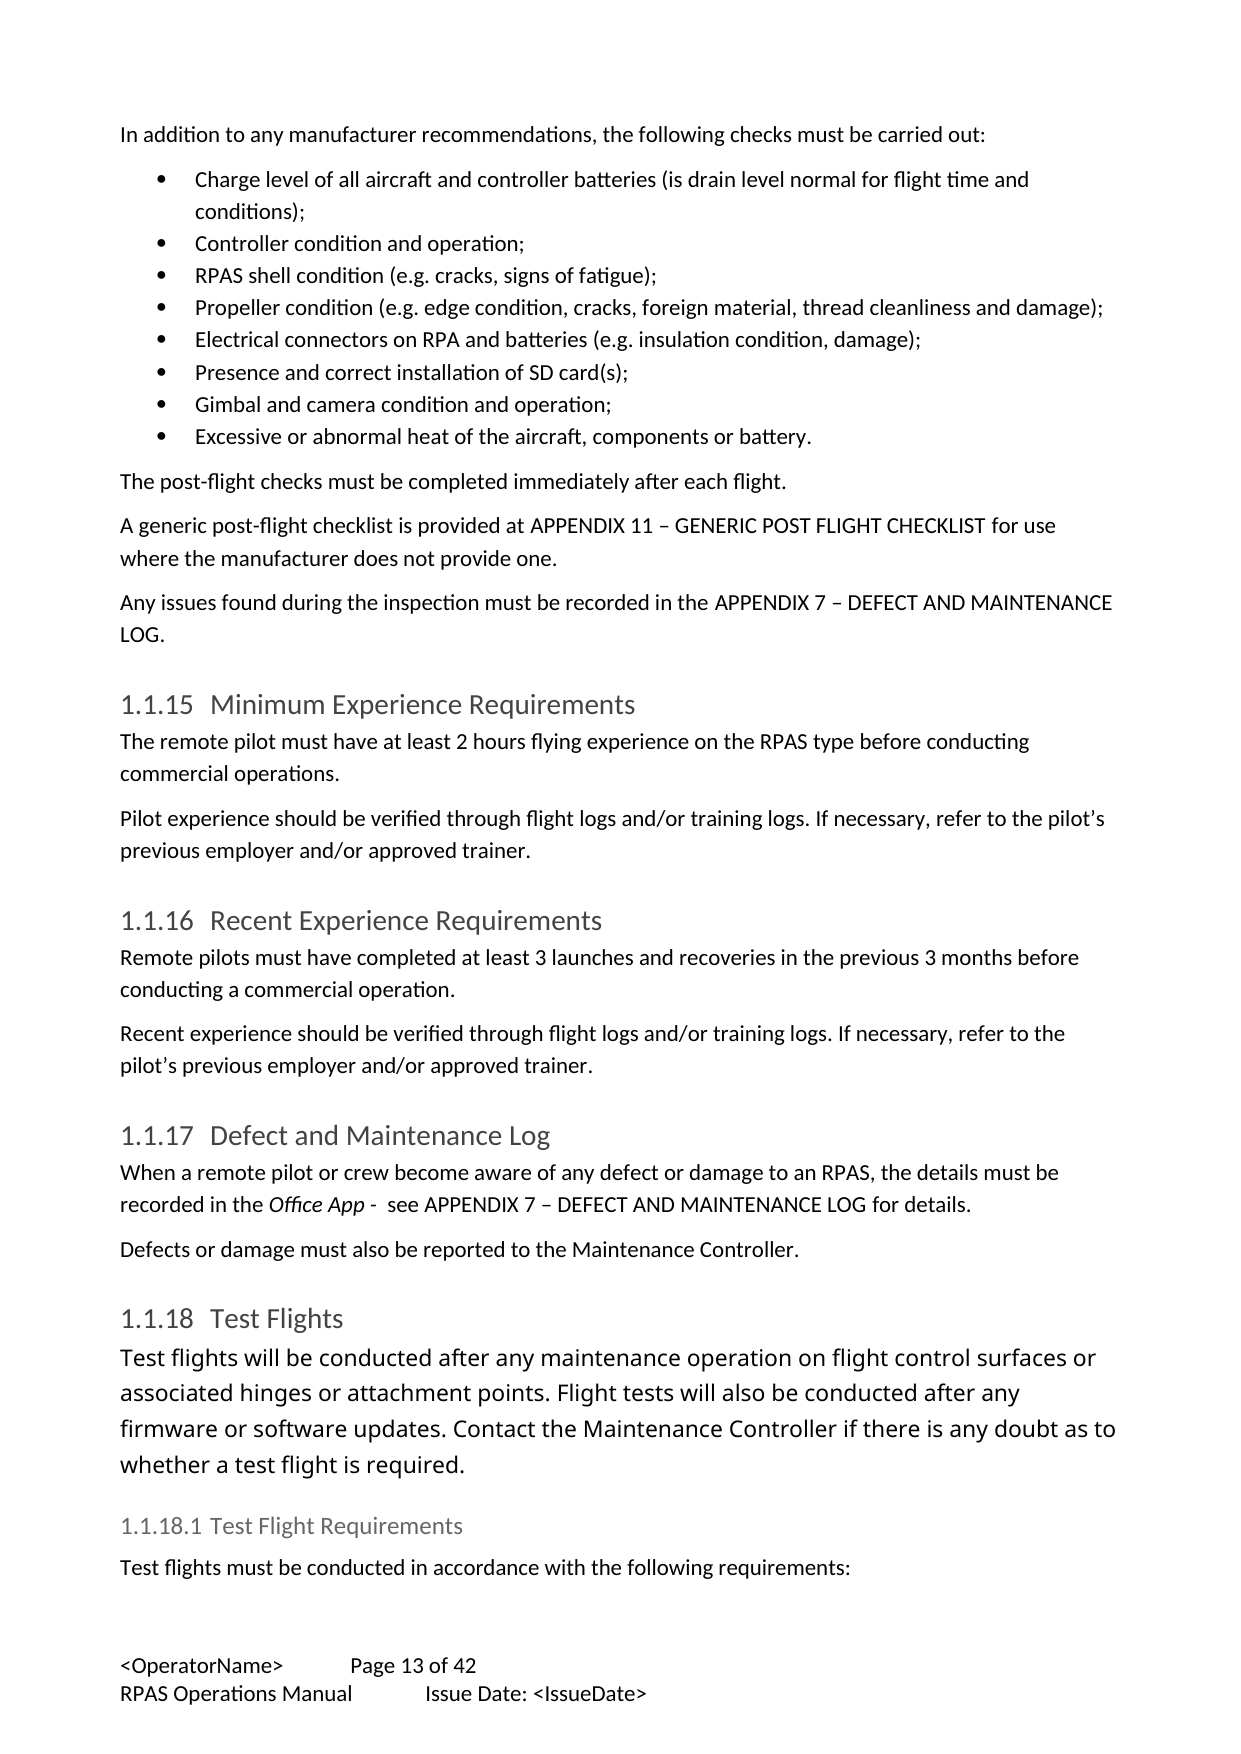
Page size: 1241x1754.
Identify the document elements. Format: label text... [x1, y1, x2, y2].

list Propeller condition (e.g. edge condition, cracks, foreign material, thread cleanliness and damage); [157, 293, 1120, 321]
subtitle Recent Experience Requirements [120, 902, 1120, 937]
text Recent experience should be verified through flight logs and/or training logs. If necessary, refer to the pilot’s previous employer and/or approved trainer. [120, 1019, 1120, 1080]
text Defects or damage must also be reported to the Maintenance Controller. [120, 1235, 1120, 1263]
text The remote pilot must have at least 2 hours flying experience on the RPAS type before conducting commercial operations. [120, 727, 1120, 787]
text Test flights will be conducted after any maintenance operation on flight control surfaces or associated hinges or attachment points. Flight tests will also be conducted after any firmware or software updates. Contact the Maintenance Controller if there is any doubt as to whether a test flight is required. [120, 1341, 1120, 1481]
text When a remote pilot or crew become aware of any defect or damage to an RPAS, the details must be recorded in the Office App - see APPENDIX 7 – DEFECT AND MAINTENANCE LOG for details. [120, 1158, 1120, 1218]
subtitle Minimum Experience Requirements [120, 686, 1120, 722]
list Gimbal and camera condition and operation; [157, 390, 1120, 418]
text Test flights must be conducted in accordance with the following requirements: [120, 1553, 1120, 1582]
text In addition to any manufacturer recommendations, the following checks must be carried out: [120, 120, 1120, 148]
list RPAS shell condition (e.g. cracks, signs of fatigue); [157, 261, 1120, 289]
text A generic post-flight checklist is provided at APPENDIX 11 – GENERIC POST FLIGHT CHECKLIST for use where the manufacturer does not provide one. [120, 512, 1120, 572]
text Pilot experience should be verified through flight logs and/or training logs. If necessary, refer to the pilot’s previous employer and/or approved trainer. [120, 804, 1120, 864]
text Remote pilots must have completed at least 3 launches and recoveries in the previous 3 months before conducting a commercial operation. [120, 943, 1120, 1003]
text The post-flight checks must be completed immediately after each flight. [120, 467, 1120, 495]
subtitle Defect and Maintenance Log [120, 1117, 1120, 1153]
list Controller condition and operation; [157, 229, 1120, 257]
list Excessive or abnormal heat of the aircraft, components or battery. [157, 422, 1120, 450]
list Presence and correct installation of SD card(s); [157, 358, 1120, 386]
subtitle Test Flights [120, 1301, 1120, 1336]
text Any issues found during the inspection must be recorded in the APPENDIX 7 – DEFECT AND MAINTENANCE LOG. [120, 588, 1120, 649]
list Charge level of all aircraft and controller batteries (is drain level normal for flight time and conditions); [157, 165, 1120, 225]
list Electrical connectors on RPA and batteries (e.g. insulation condition, damage); [157, 326, 1120, 354]
subtitle Test Flight Requirements [120, 1510, 1120, 1541]
